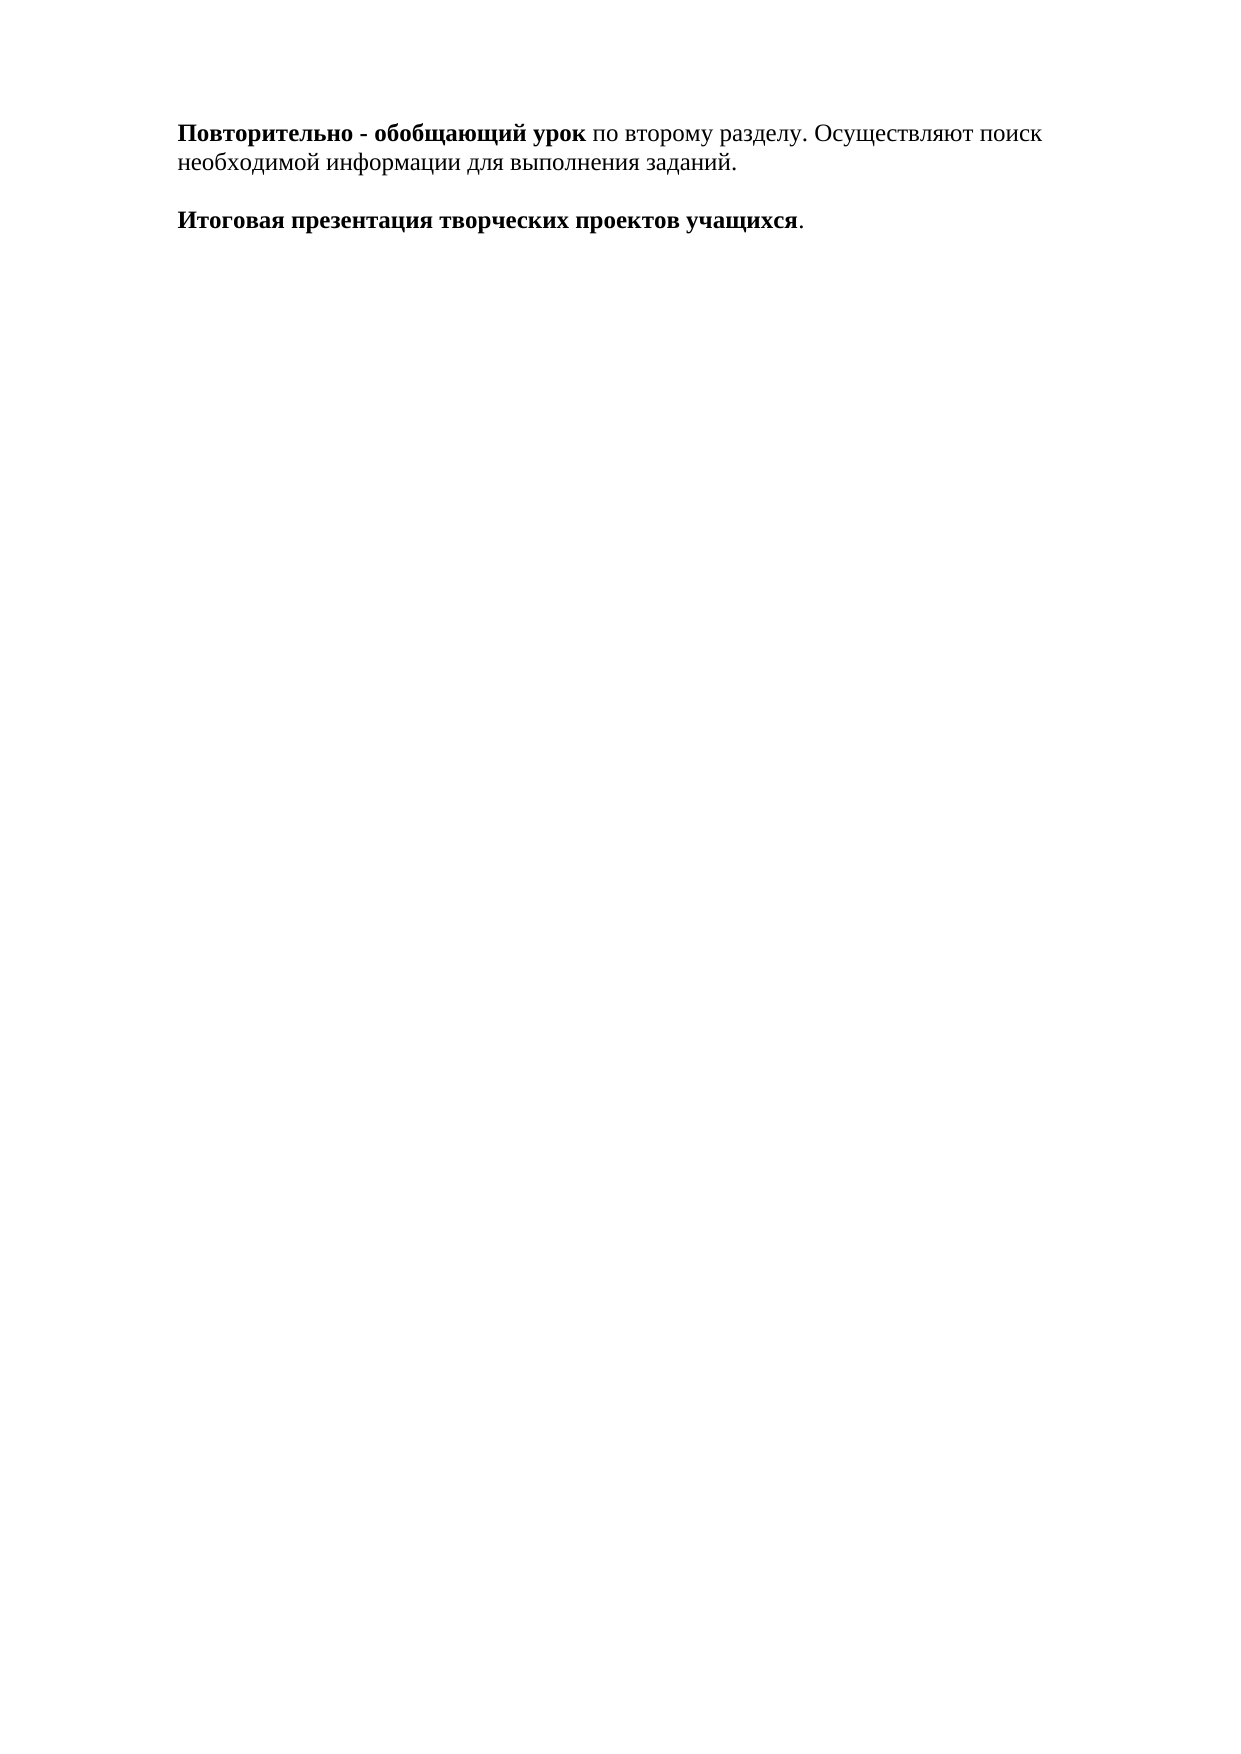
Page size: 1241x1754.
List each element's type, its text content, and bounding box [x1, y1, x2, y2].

text Повторительно - обобщающий урок по второму разделу. Осуществляют поиск необходимой информации для выполнения заданий. [177, 118, 1152, 176]
text Итоговая презентация творческих проектов учащихся. [177, 205, 1152, 233]
